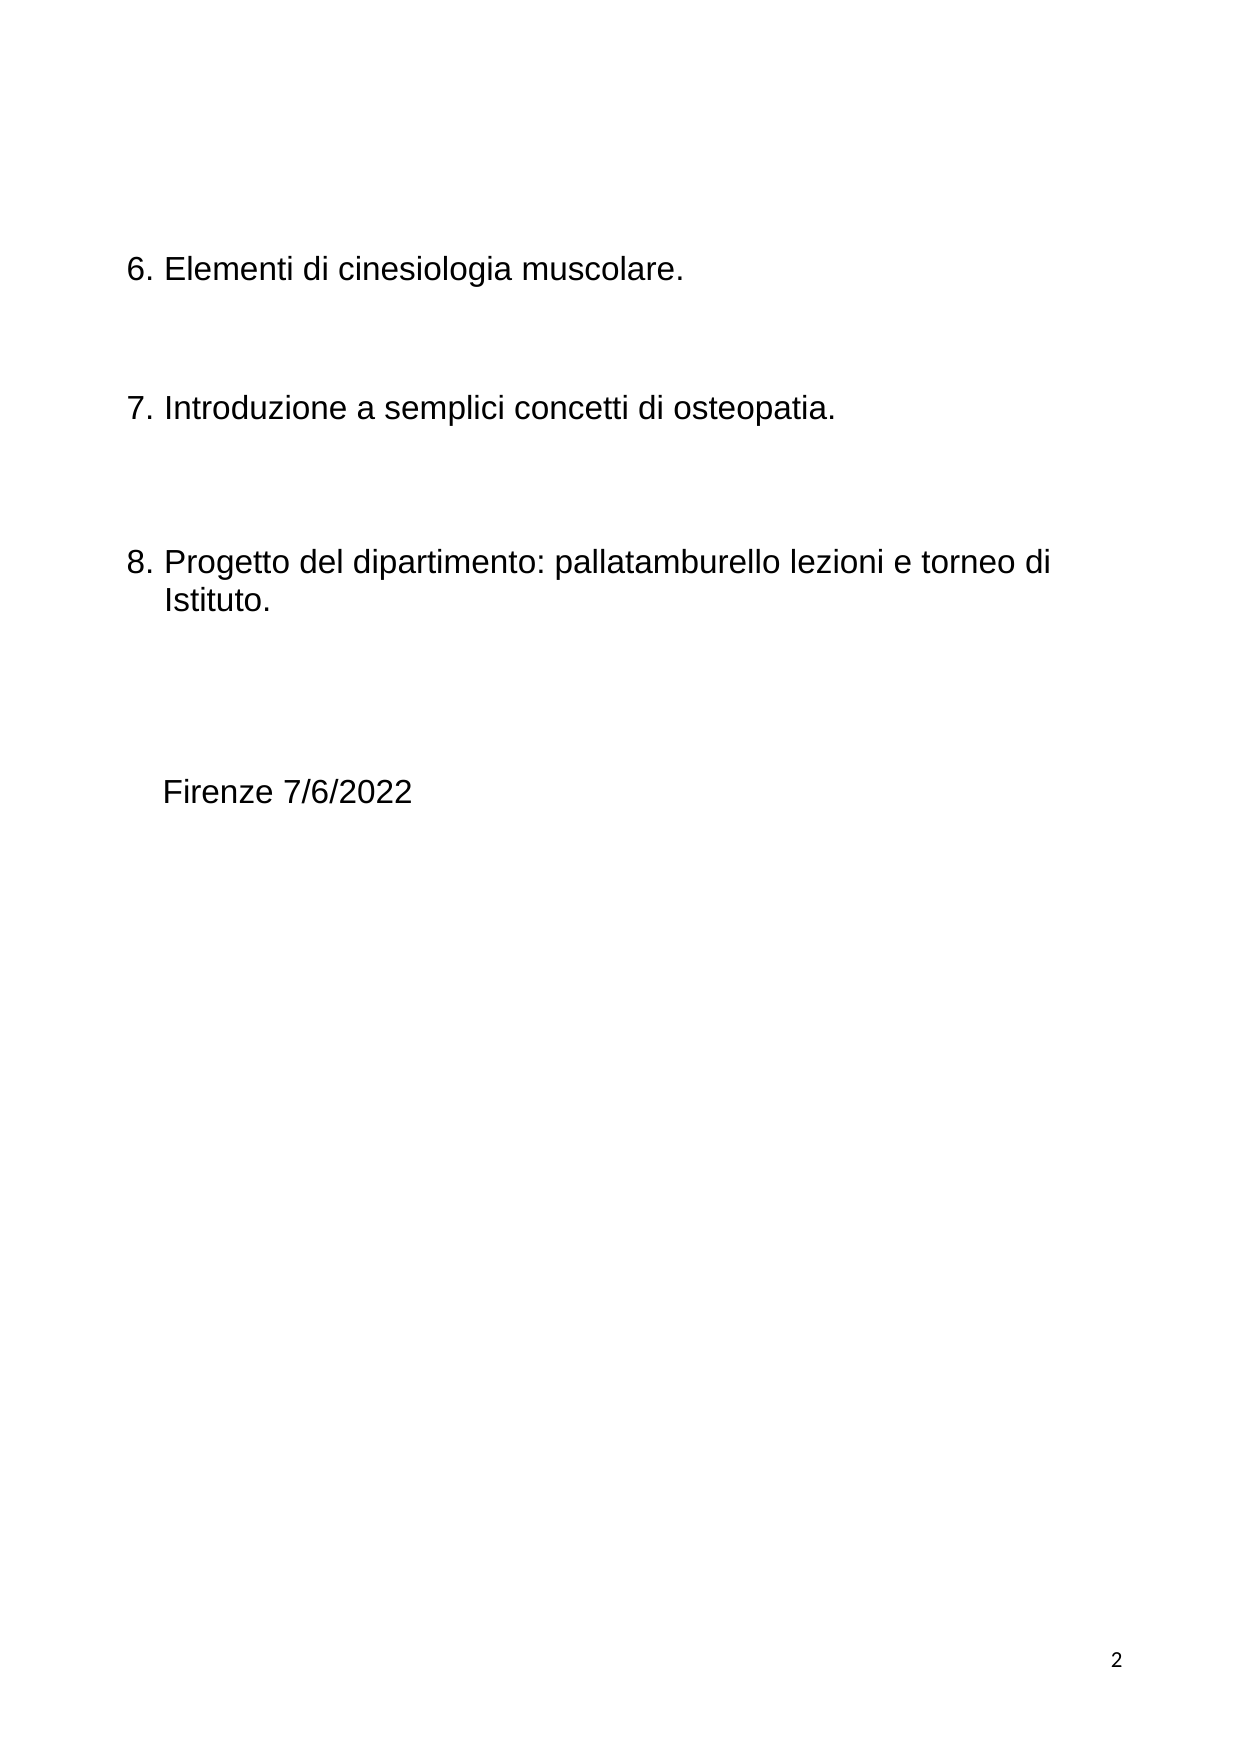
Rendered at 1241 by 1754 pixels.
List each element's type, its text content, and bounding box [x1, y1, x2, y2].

list Firenze 7/6/2022 [162, 772, 1122, 811]
list Introduzione a semplici concetti di osteopatia. [126, 388, 1122, 426]
list Elementi di cinesiologia muscolare. [126, 248, 1122, 287]
list Progetto del dipartimento: pallatamburello lezioni e torneo di Istituto. [126, 542, 1122, 618]
